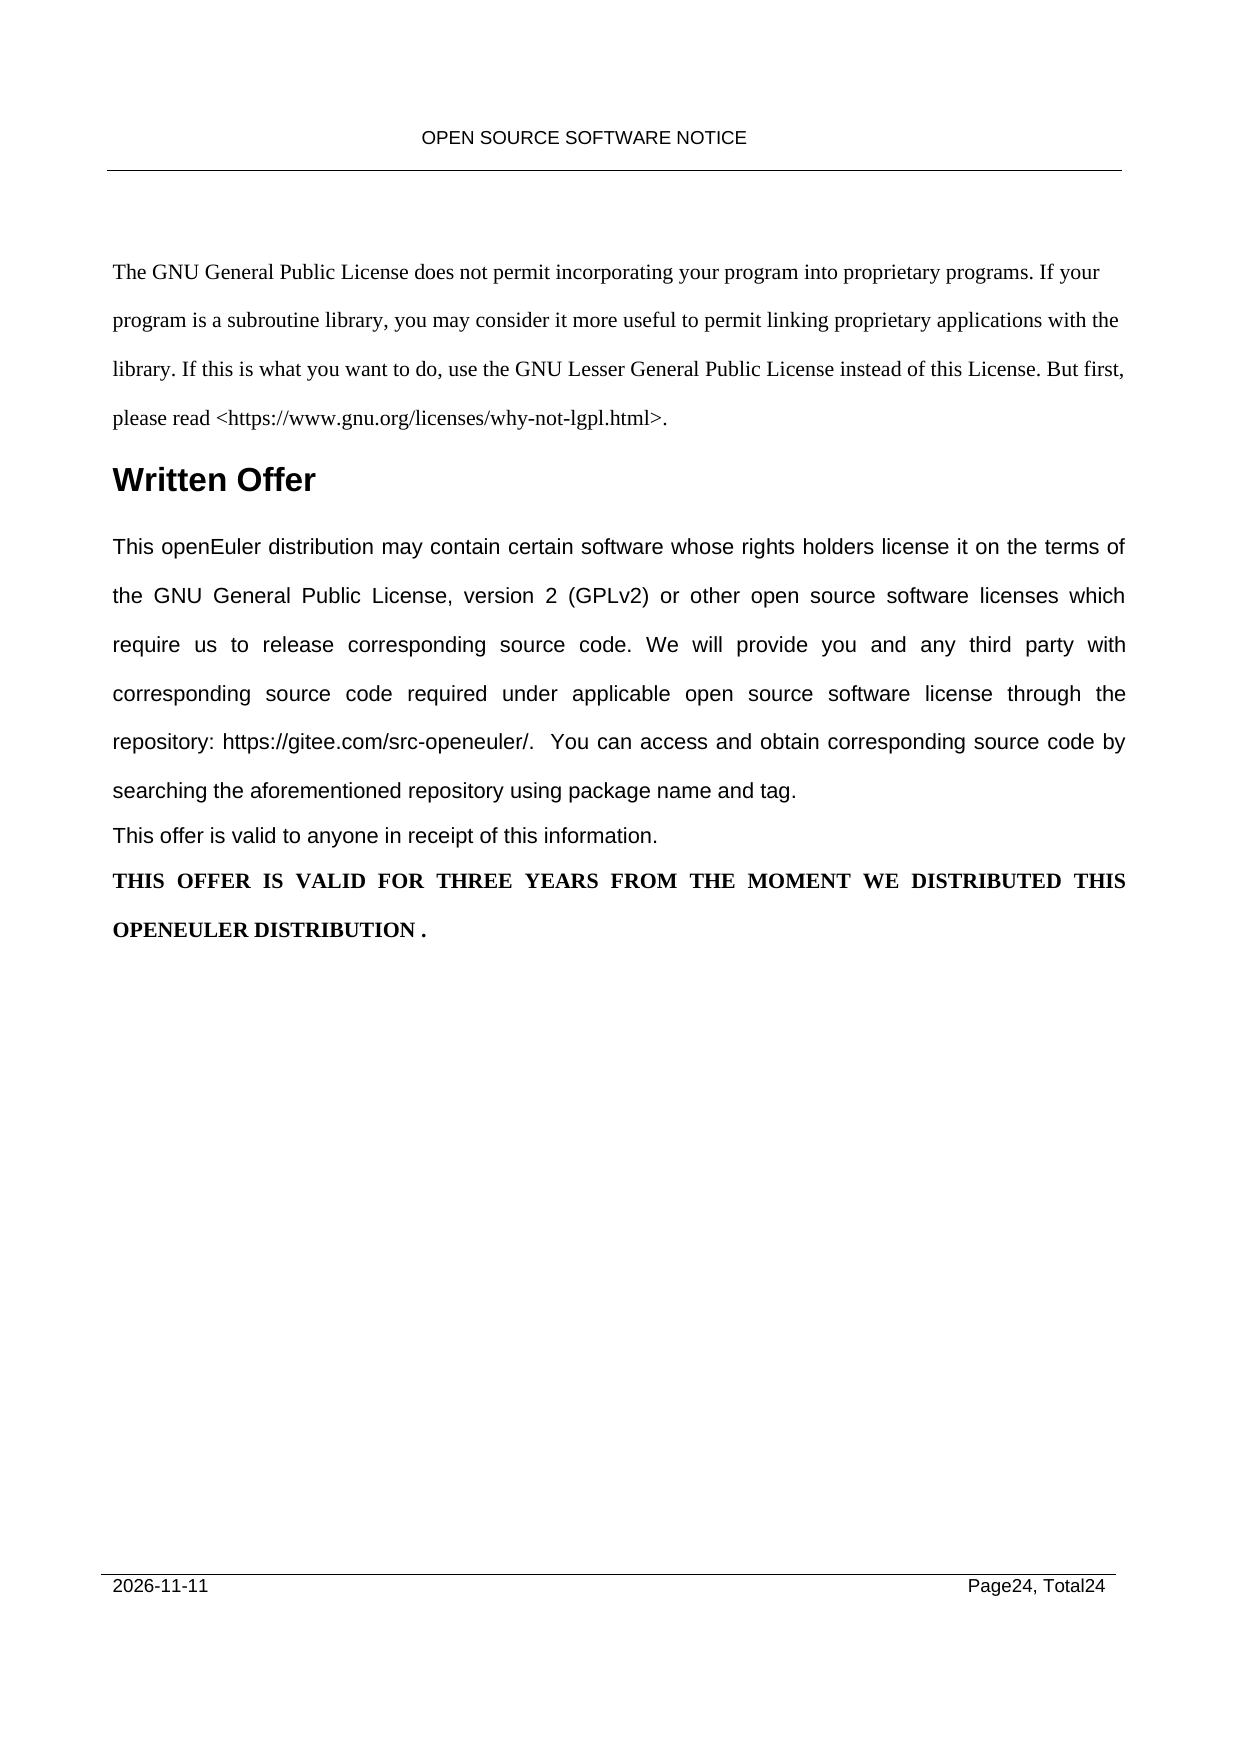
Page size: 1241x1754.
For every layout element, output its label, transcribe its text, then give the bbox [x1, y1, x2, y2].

text This openEuler distribution may contain certain software whose rights holders license it on the terms of the GNU General Public License, version 2 (GPLv2) or other open source software licenses which require us to release corresponding source code. We will provide you and any third party with corresponding source code required under applicable open source software license through the repository: https://gitee.com/src-openeuler/. You can access and obtain corresponding source code by searching the aforementioned repository using package name and tag. [112, 531, 1128, 807]
text THIS OFFER IS VALID FOR THREE YEARS FROM THE MOMENT WE DISTRIBUTED THIS OPENEULER DISTRIBUTION . [112, 864, 1128, 946]
text Written Offer [112, 446, 1128, 511]
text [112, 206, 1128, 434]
text This offer is valid to anyone in receipt of this information. [112, 819, 1128, 852]
